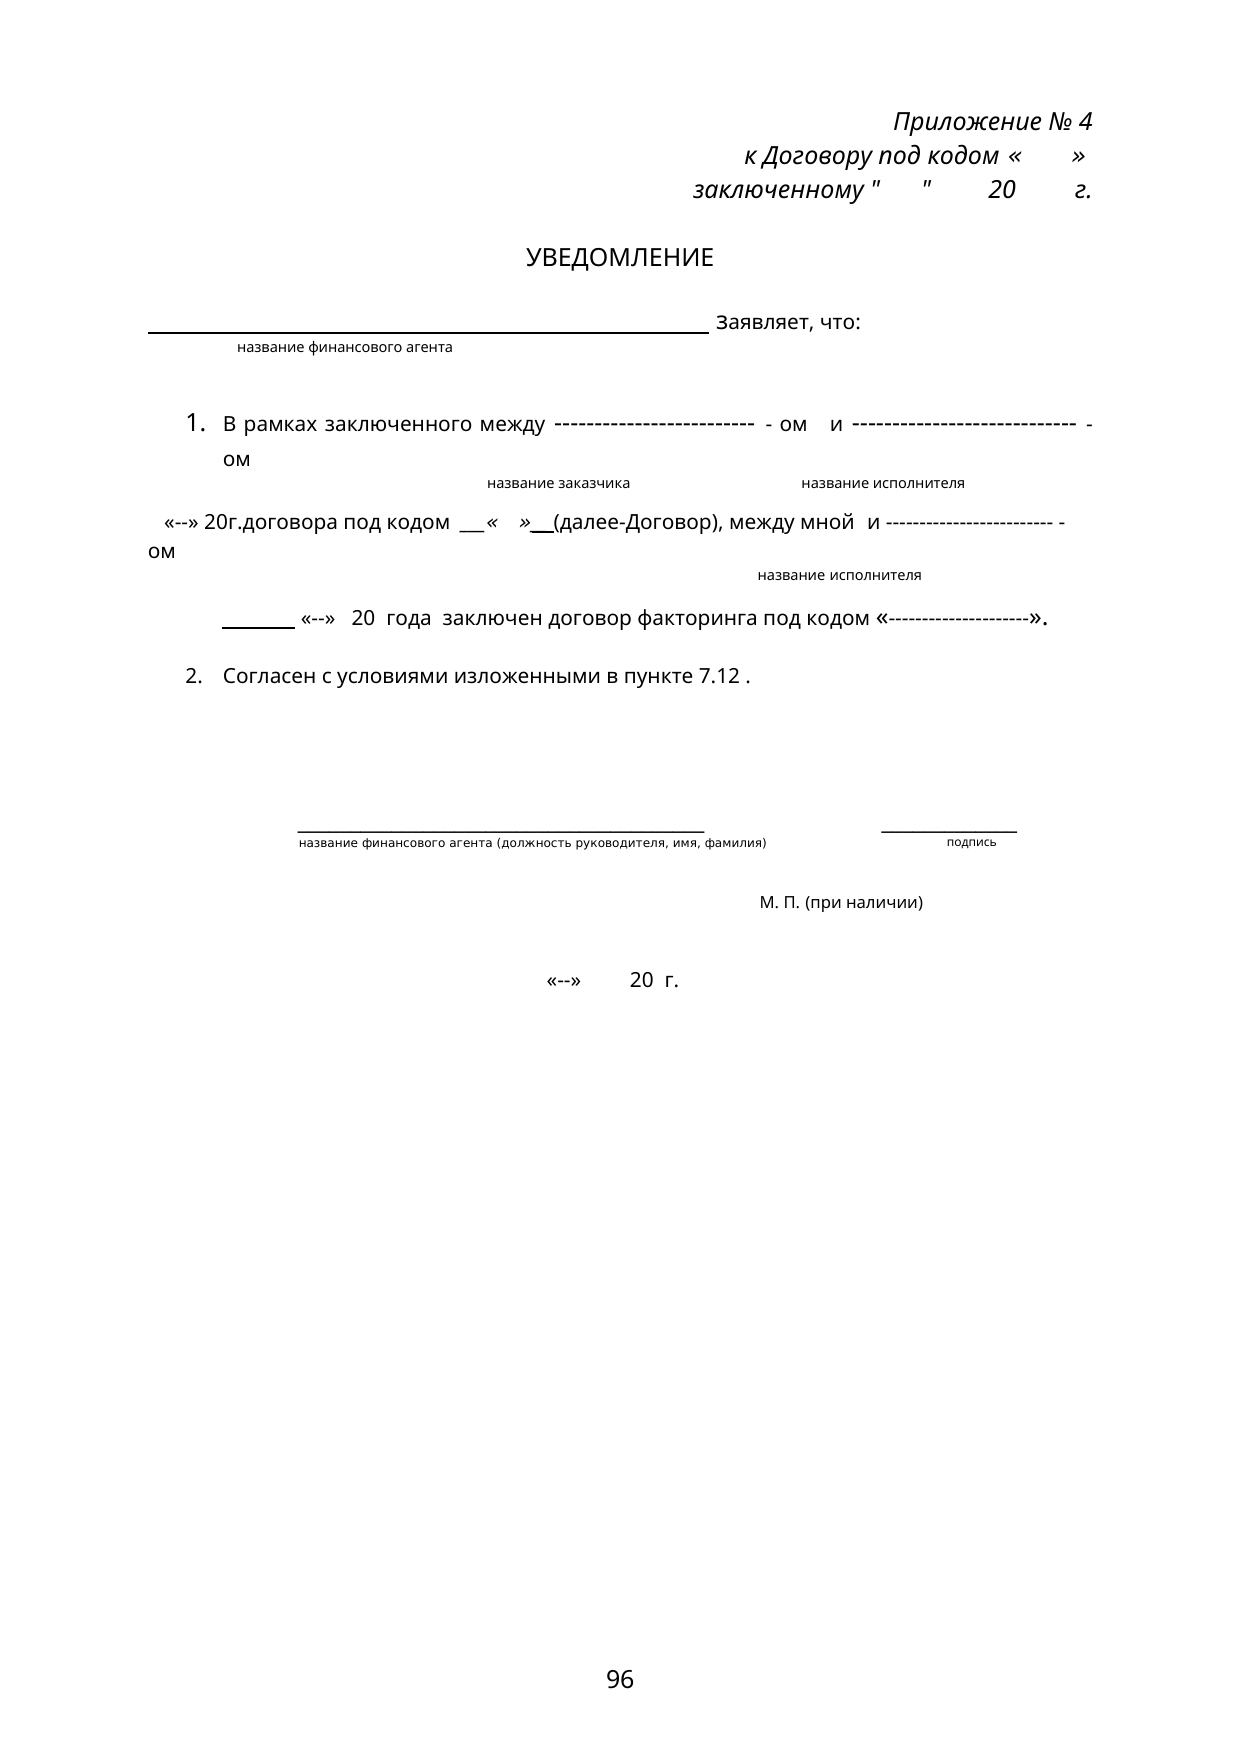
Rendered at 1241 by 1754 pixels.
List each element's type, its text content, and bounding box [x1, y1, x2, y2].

list В рамках заключенного между ------------------------- - ом и ---------------------------- -ом [185, 405, 1092, 473]
text М. П. (при наличии) [148, 891, 1092, 914]
text УВЕДОМЛЕНИЕ [148, 240, 1092, 274]
text к Договору под кодом « » заключенному " " 20 г. [148, 137, 1092, 206]
text название заказчика название исполнителя [148, 473, 1092, 507]
text «--» 20 года заключен договор факторинга под кодом «---------------------». [148, 598, 1092, 632]
text «--» 20 г. [133, 965, 1092, 993]
text заявляет, что: [148, 303, 1092, 337]
text название финансового агента [148, 337, 1092, 371]
text Приложение № 4 [148, 103, 1092, 137]
text «--» 20г.договора под кодом ___« »__ (далее-Договор), между мной и ------------------------- - ом [148, 507, 1092, 564]
text название финансового агента (должность руководителя, имя, фамилия) подпись [148, 834, 1092, 862]
list Согласен с условиями изложенными в пункте 7.12 . [185, 661, 1092, 689]
text название исполнителя [148, 564, 1092, 598]
text _______________________________________ _____________ [223, 809, 1092, 834]
